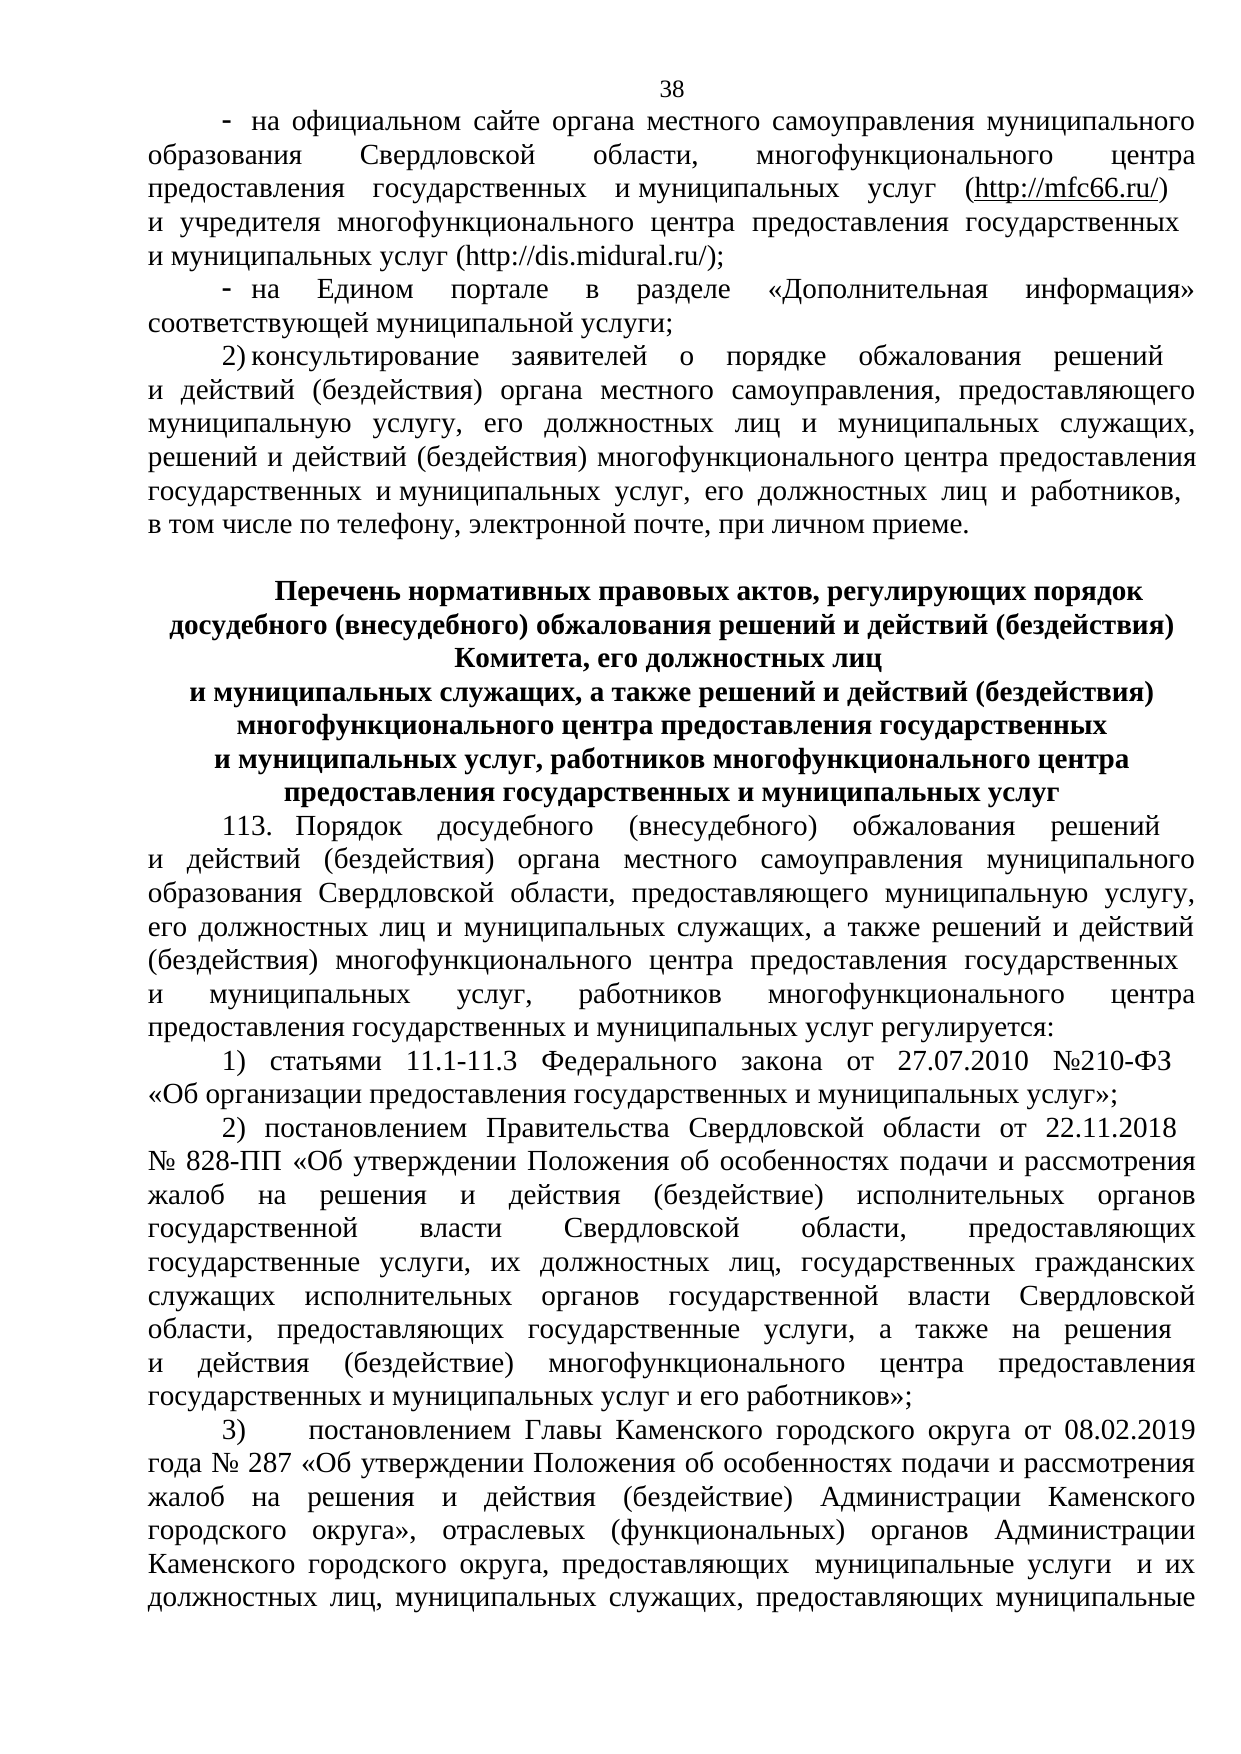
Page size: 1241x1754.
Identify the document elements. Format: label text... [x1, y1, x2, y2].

list на официальном сайте органа местного самоуправления муниципального образования Свердловской области, многофункционального центра предоставления государственных и муниципальных услуг (http://mfc66.ru/) и учредителя многофункционального центра предоставления государственных и муниципальных услуг (http://dis.midural.ru/); [148, 103, 1196, 271]
list на Едином портале в разделе «Дополнительная информация» соответствующей муниципальной услуги; [148, 271, 1196, 338]
text Перечень нормативных правовых актов, регулирующих порядок досудебного (внесудебного) обжалования решений и действий (бездействия) Комитета, его должностных лиц и муниципальных служащих, а также решений и действий (бездействия) многофункционального центра предоставления государственных и муниципальных услуг, работников многофункционального центра предоставления государственных и муниципальных услуг [148, 573, 1196, 808]
text 1) статьями 11.1-11.3 Федерального закона от 27.07.2010 №210-ФЗ «Об организации предоставления государственных и муниципальных услуг»; [148, 1043, 1196, 1110]
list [148, 1412, 1196, 1613]
list 2) постановлением Правительства Свердловской области от 22.11.2018 № 828-ПП «Об утверждении Положения об особенностях подачи и рассмотрения жалоб на решения и действия (бездействие) исполнительных органов государственной власти Свердловской области, предоставляющих государственные услуги, их должностных лиц, государственных гражданских служащих исполнительных органов государственной власти Свердловской области, предоставляющих государственные услуги, а также на решения и действия (бездействие) многофункционального центра предоставления государственных и муниципальных услуг и его работников»; [148, 1110, 1196, 1412]
list Порядок досудебного (внесудебного) обжалования решений и действий (бездействия) органа местного самоуправления муниципального образования Свердловской области, предоставляющего муниципальную услугу, его должностных лиц и муниципальных служащих, а также решений и действий (бездействия) многофункционального центра предоставления государственных и муниципальных услуг, работников многофункционального центра предоставления государственных и муниципальных услуг регулируется: [148, 808, 1196, 1043]
list консультирование заявителей о порядке обжалования решений и действий (бездействия) органа местного самоуправления, предоставляющего муниципальную услугу, его должностных лиц и муниципальных служащих, решений и действий (бездействия) многофункционального центра предоставления государственных и муниципальных услуг, его должностных лиц и работников, в том числе по телефону, электронной почте, при личном приеме. [148, 338, 1196, 540]
